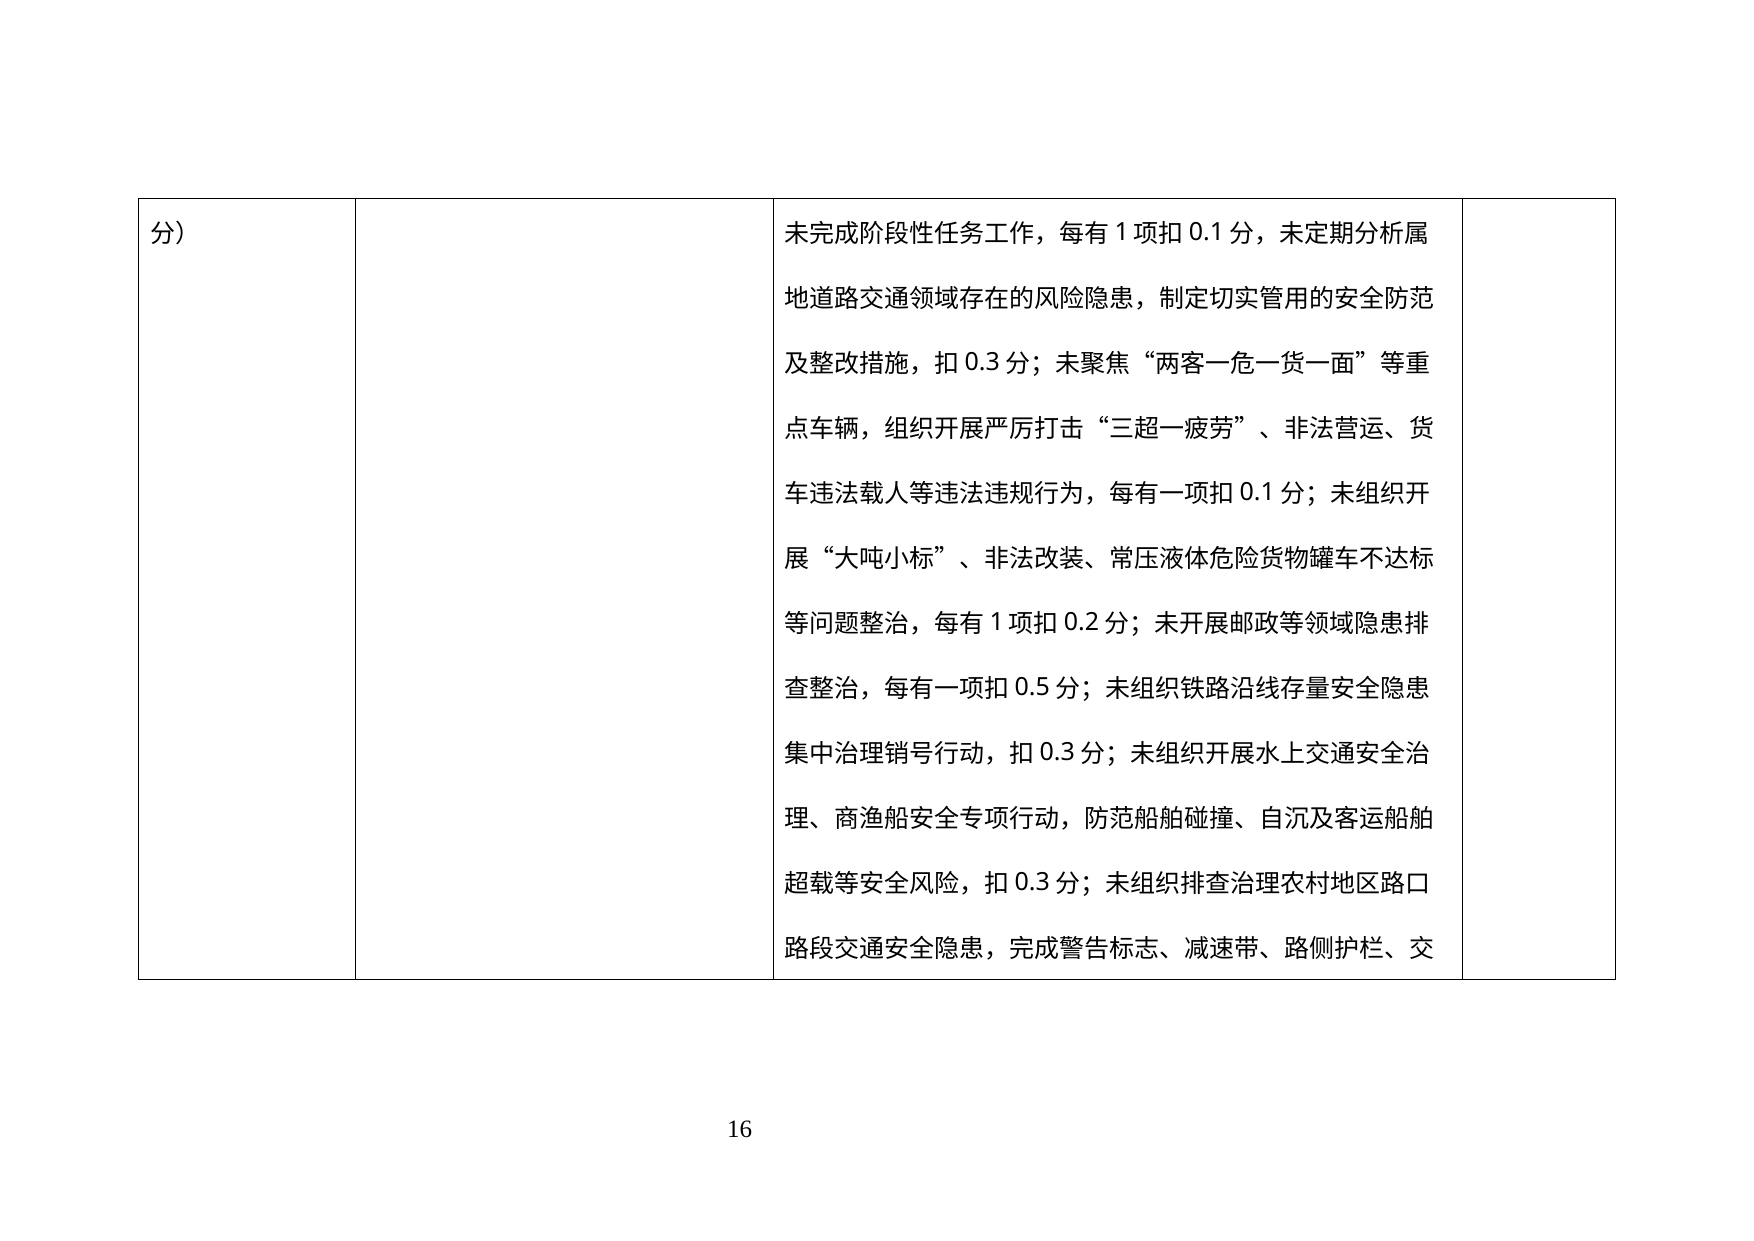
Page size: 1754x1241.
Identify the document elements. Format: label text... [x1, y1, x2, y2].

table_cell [356, 199, 773, 979]
table_cell 四、防范化解安全风险。（30分） [139, 199, 355, 979]
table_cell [774, 199, 1462, 979]
table_cell [1463, 199, 1615, 979]
